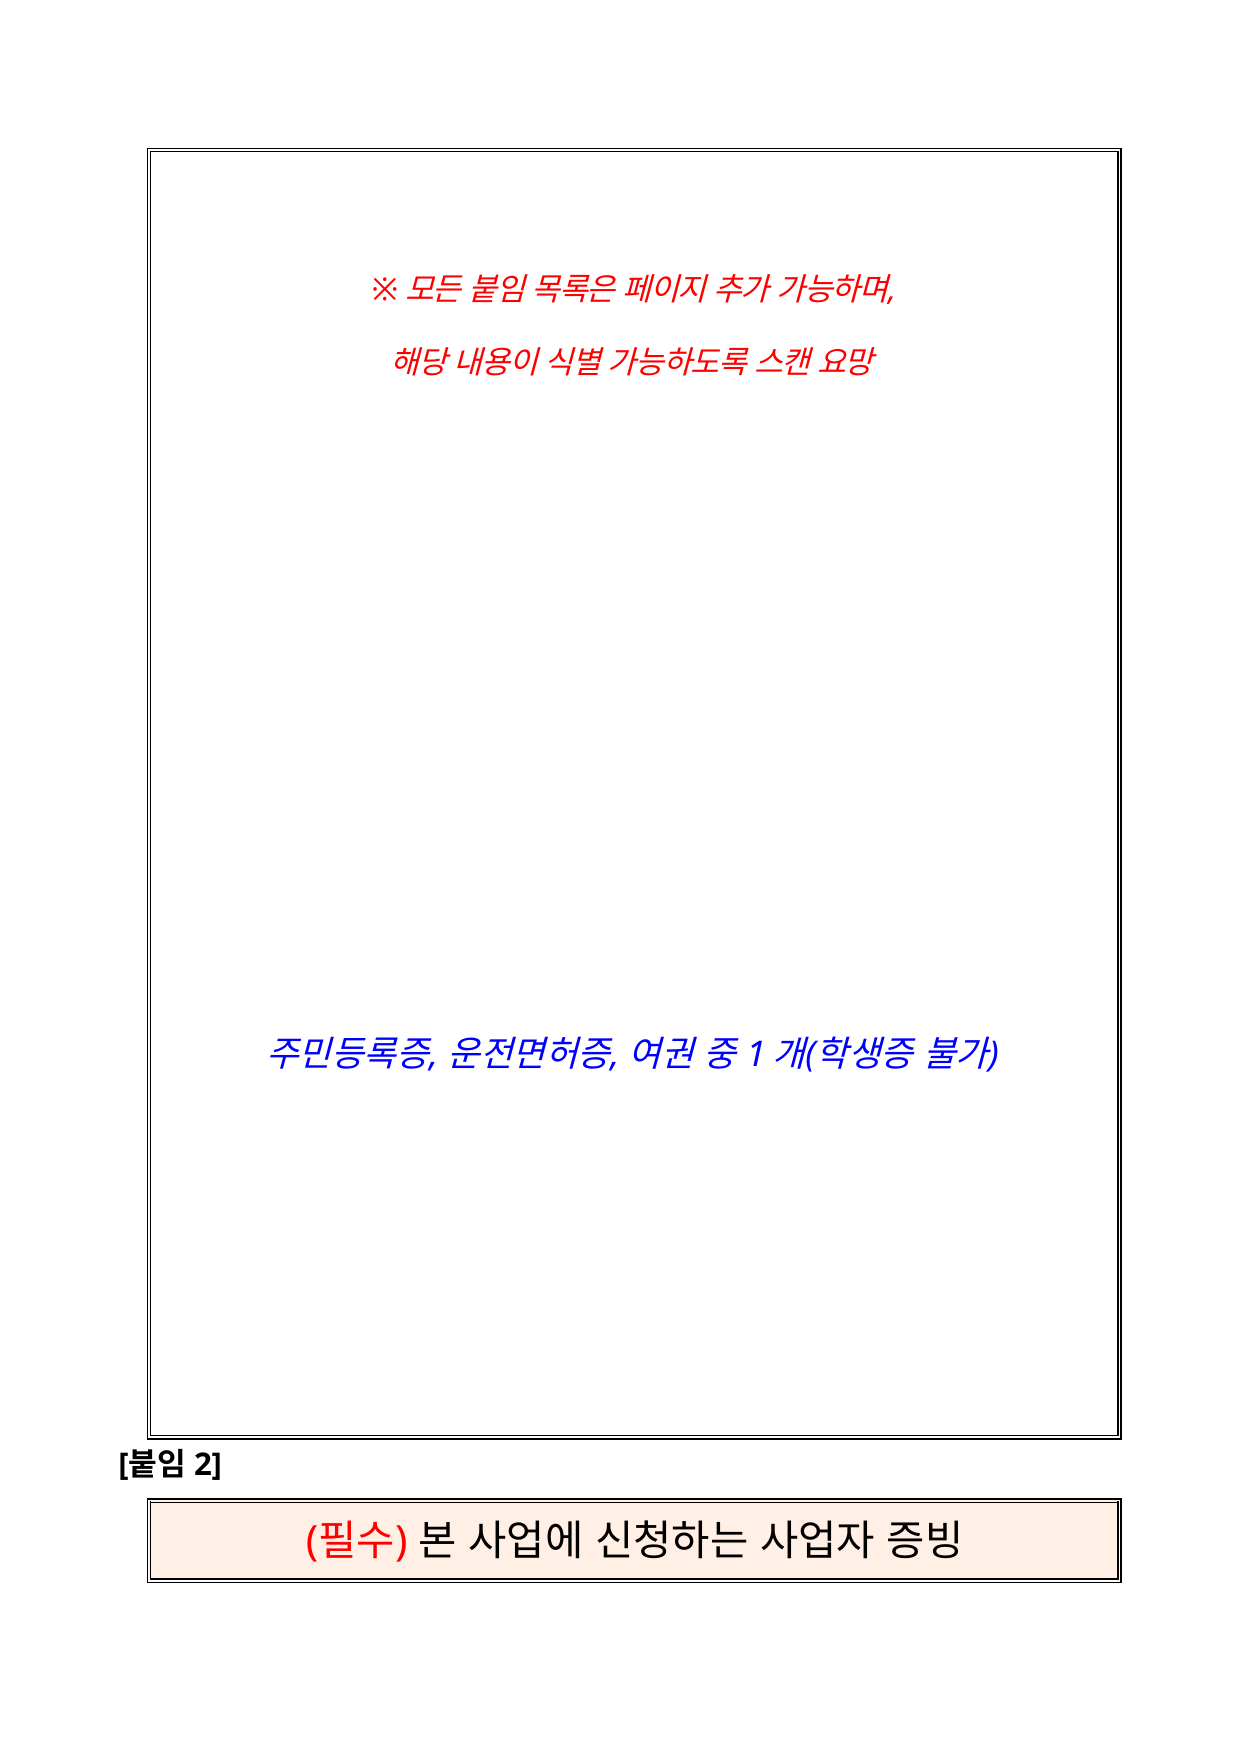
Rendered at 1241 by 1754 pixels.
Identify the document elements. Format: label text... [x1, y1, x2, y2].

table_header (필수) 본 사업에 신청하는 사업자 증빙 [151, 1503, 1117, 1578]
table_cell ※ 모든 붙임 목록은 페이지 추가 가능하며, 해당 내용이 식별 가능하도록 스캔 요망 주민등록증, 운전면허증, 여권 중 1개(학생증 불가) [151, 152, 1117, 1435]
text [붙임 2] [118, 1439, 1122, 1485]
